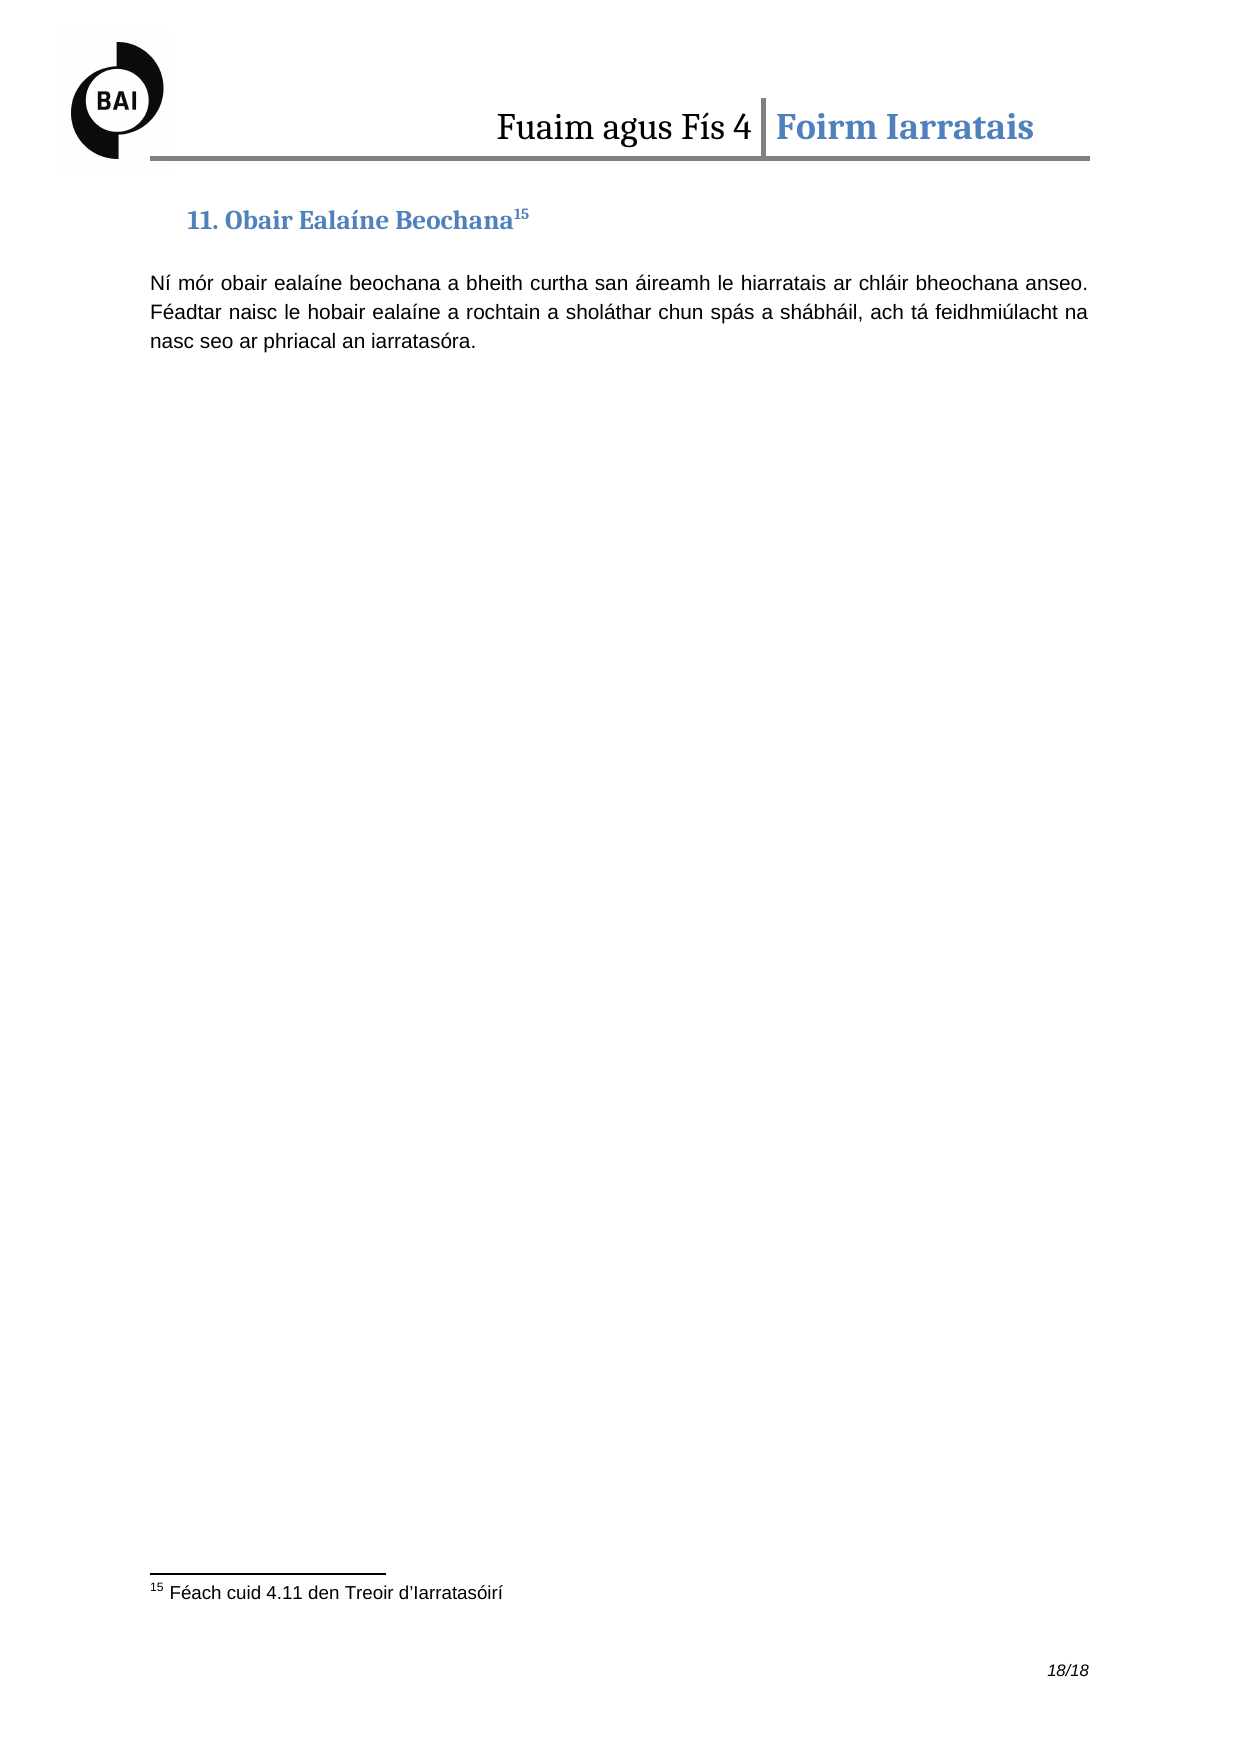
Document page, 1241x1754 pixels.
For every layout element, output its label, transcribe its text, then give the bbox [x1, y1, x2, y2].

text Ní mór obair ealaíne beochana a bheith curtha san áireamh le hiarratais ar chláir bheochana anseo. Féadtar naisc le hobair ealaíne a rochtain a sholáthar chun spás a shábháil, ach tá feidhmiúlacht na nasc seo ar phriacal an iarratasóra. [150, 266, 1090, 353]
picture [56, 26, 171, 174]
subtitle Obair Ealaíne Beochana [187, 205, 1090, 237]
